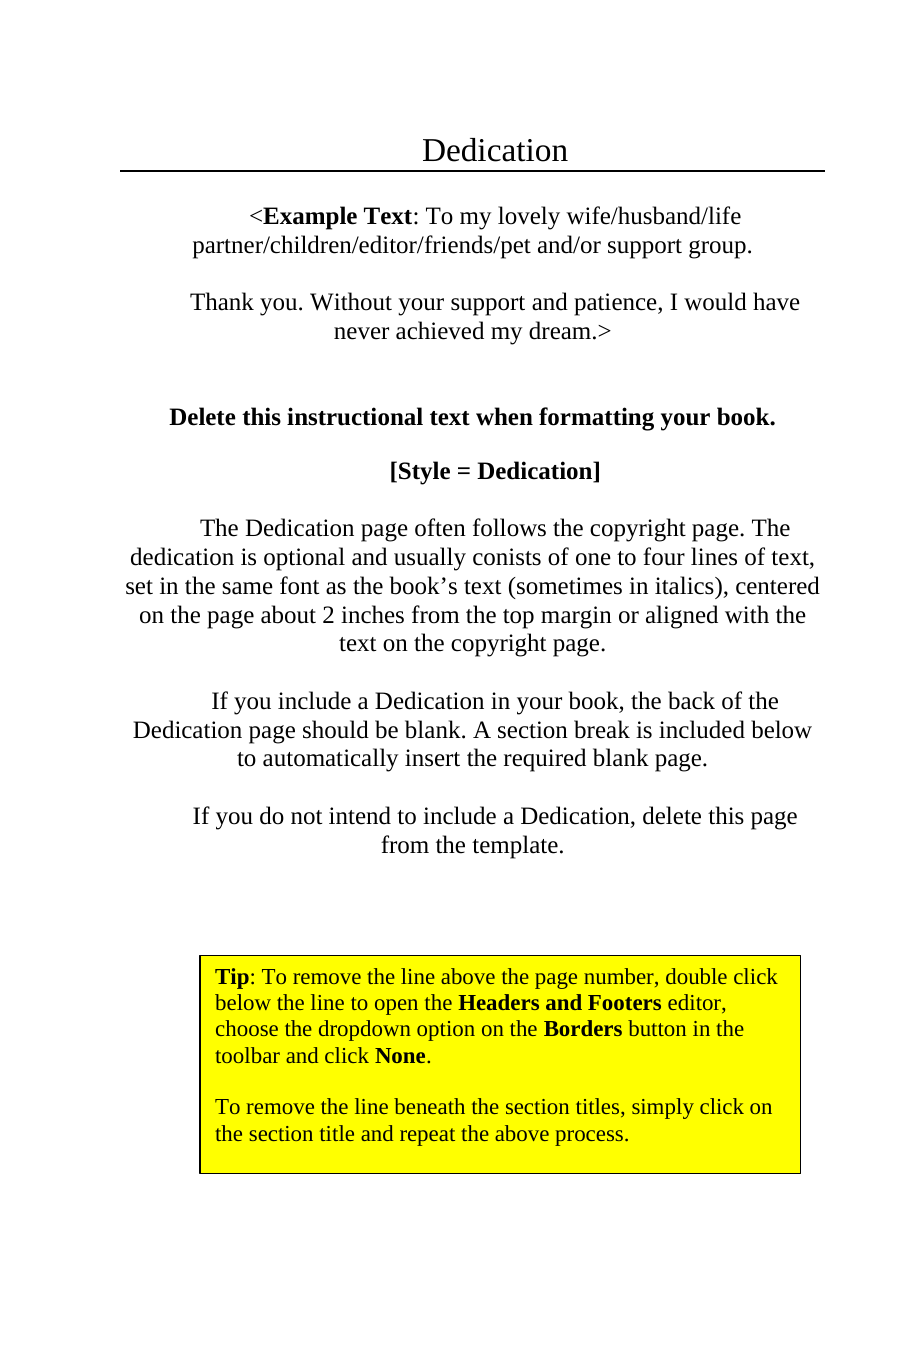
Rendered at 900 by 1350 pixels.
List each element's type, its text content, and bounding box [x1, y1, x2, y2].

text Thank you. Without your support and patience, I would have never achieved my dream.> [120, 287, 825, 345]
text If you include a Dedication in your book, the back of the Dedication page should be blank. A section break is included below to automatically insert the required blank page. [120, 686, 825, 772]
title Dedication [120, 130, 825, 170]
text <Example Text: To my lovely wife/husband/life partner/children/editor/friends/pet and/or support group. [120, 201, 825, 258]
text The Dedication page often follows the copyright page. The dedication is optional and usually conists of one to four lines of text, set in the same font as the book’s text (sometimes in italics), centered on the page about 2 inches from the top margin or aligned with the text on the copyright page. [120, 513, 825, 657]
text If you do not intend to include a Dedication, delete this page from the template. [120, 801, 825, 858]
text Delete this instructional text when formatting your book. [120, 402, 825, 431]
text [Style = Dedication] [120, 456, 825, 485]
